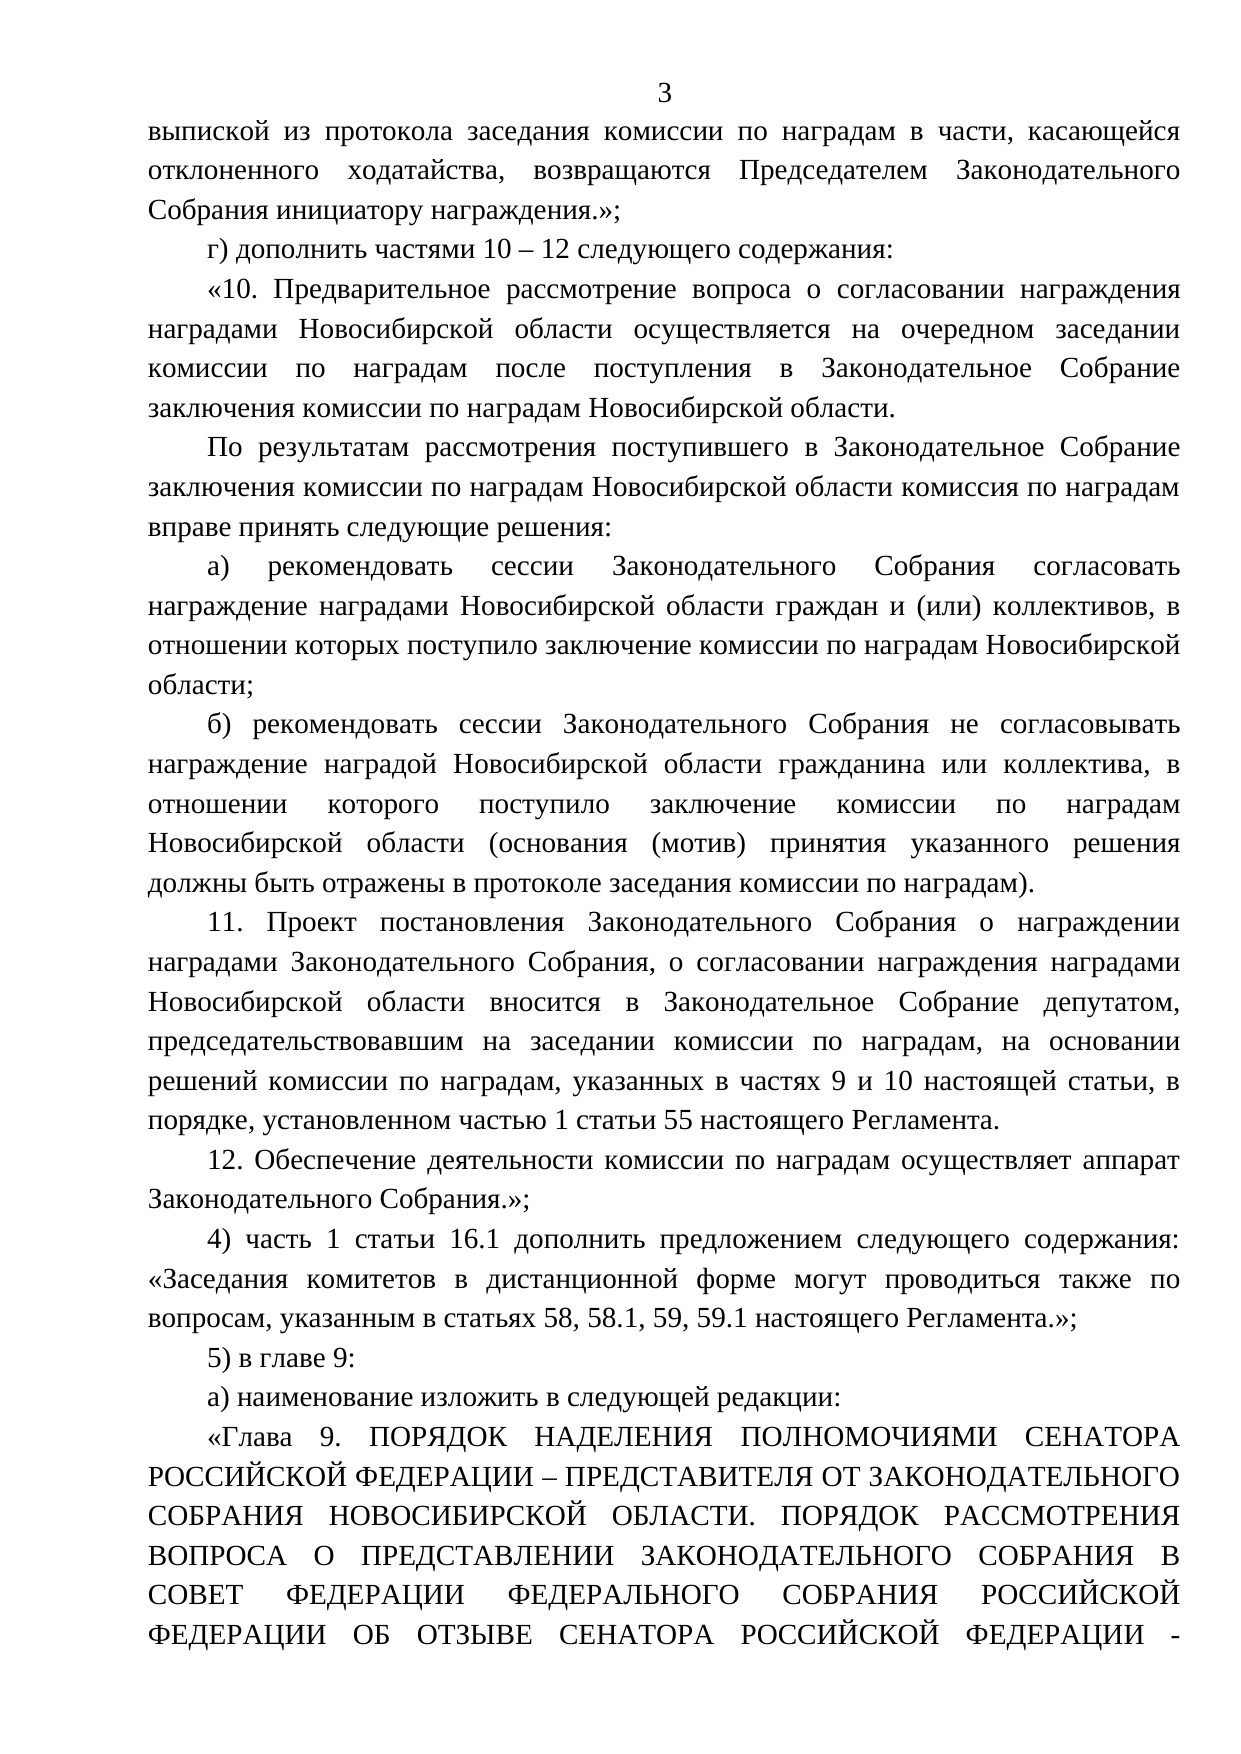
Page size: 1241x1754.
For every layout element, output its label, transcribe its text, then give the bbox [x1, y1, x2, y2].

text 4) часть 1 статьи 16.1 дополнить предложением следующего содержания: «Заседания комитетов в дистанционной форме могут проводиться также по вопросам, указанным в статьях 58, 58.1, 59, 59.1 настоящего Регламента.»; [148, 1217, 1181, 1336]
text 12. Обеспечение деятельности комиссии по наградам осуществляет аппарат Законодательного Собрания.»; [148, 1138, 1181, 1217]
text г) дополнить частями 10 – 12 следующего содержания: [148, 227, 1181, 267]
text а) рекомендовать сессии Законодательного Собрания согласовать награждение наградами Новосибирской области граждан и (или) коллективов, в отношении которых поступило заключение комиссии по наградам Новосибирской области; [148, 544, 1181, 702]
text «10. Предварительное рассмотрение вопроса о согласовании награждения наградами Новосибирской области осуществляется на очередном заседании комиссии по наградам после поступления в Законодательное Собрание заключения комиссии по наградам Новосибирской области. [148, 267, 1181, 425]
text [148, 1415, 1181, 1652]
text б) рекомендовать сессии Законодательного Собрания не согласовывать награждение наградой Новосибирской области гражданина или коллектива, в отношении которого поступило заключение комиссии по наградам Новосибирской области (основания (мотив) принятия указанного решения должны быть отражены в протоколе заседания комиссии по наградам). [148, 702, 1181, 900]
text По результатам рассмотрения поступившего в Законодательное Собрание заключения комиссии по наградам Новосибирской области комиссия по наградам вправе принять следующие решения: [148, 425, 1181, 544]
text 11. Проект постановления Законодательного Собрания о награждении наградами Законодательного Собрания, о согласовании награждения наградами Новосибирской области вносится в Законодательное Собрание депутатом, председательствовавшим на заседании комиссии по наградам, на основании решений комиссии по наградам, указанных в частях 9 и 10 настоящей статьи, в порядке, установленном частью 1 статьи 55 настоящего Регламента. [148, 900, 1181, 1138]
text 5) в главе 9: [148, 1336, 1181, 1375]
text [148, 108, 1181, 227]
text а) наименование изложить в следующей редакции: [148, 1375, 1181, 1415]
